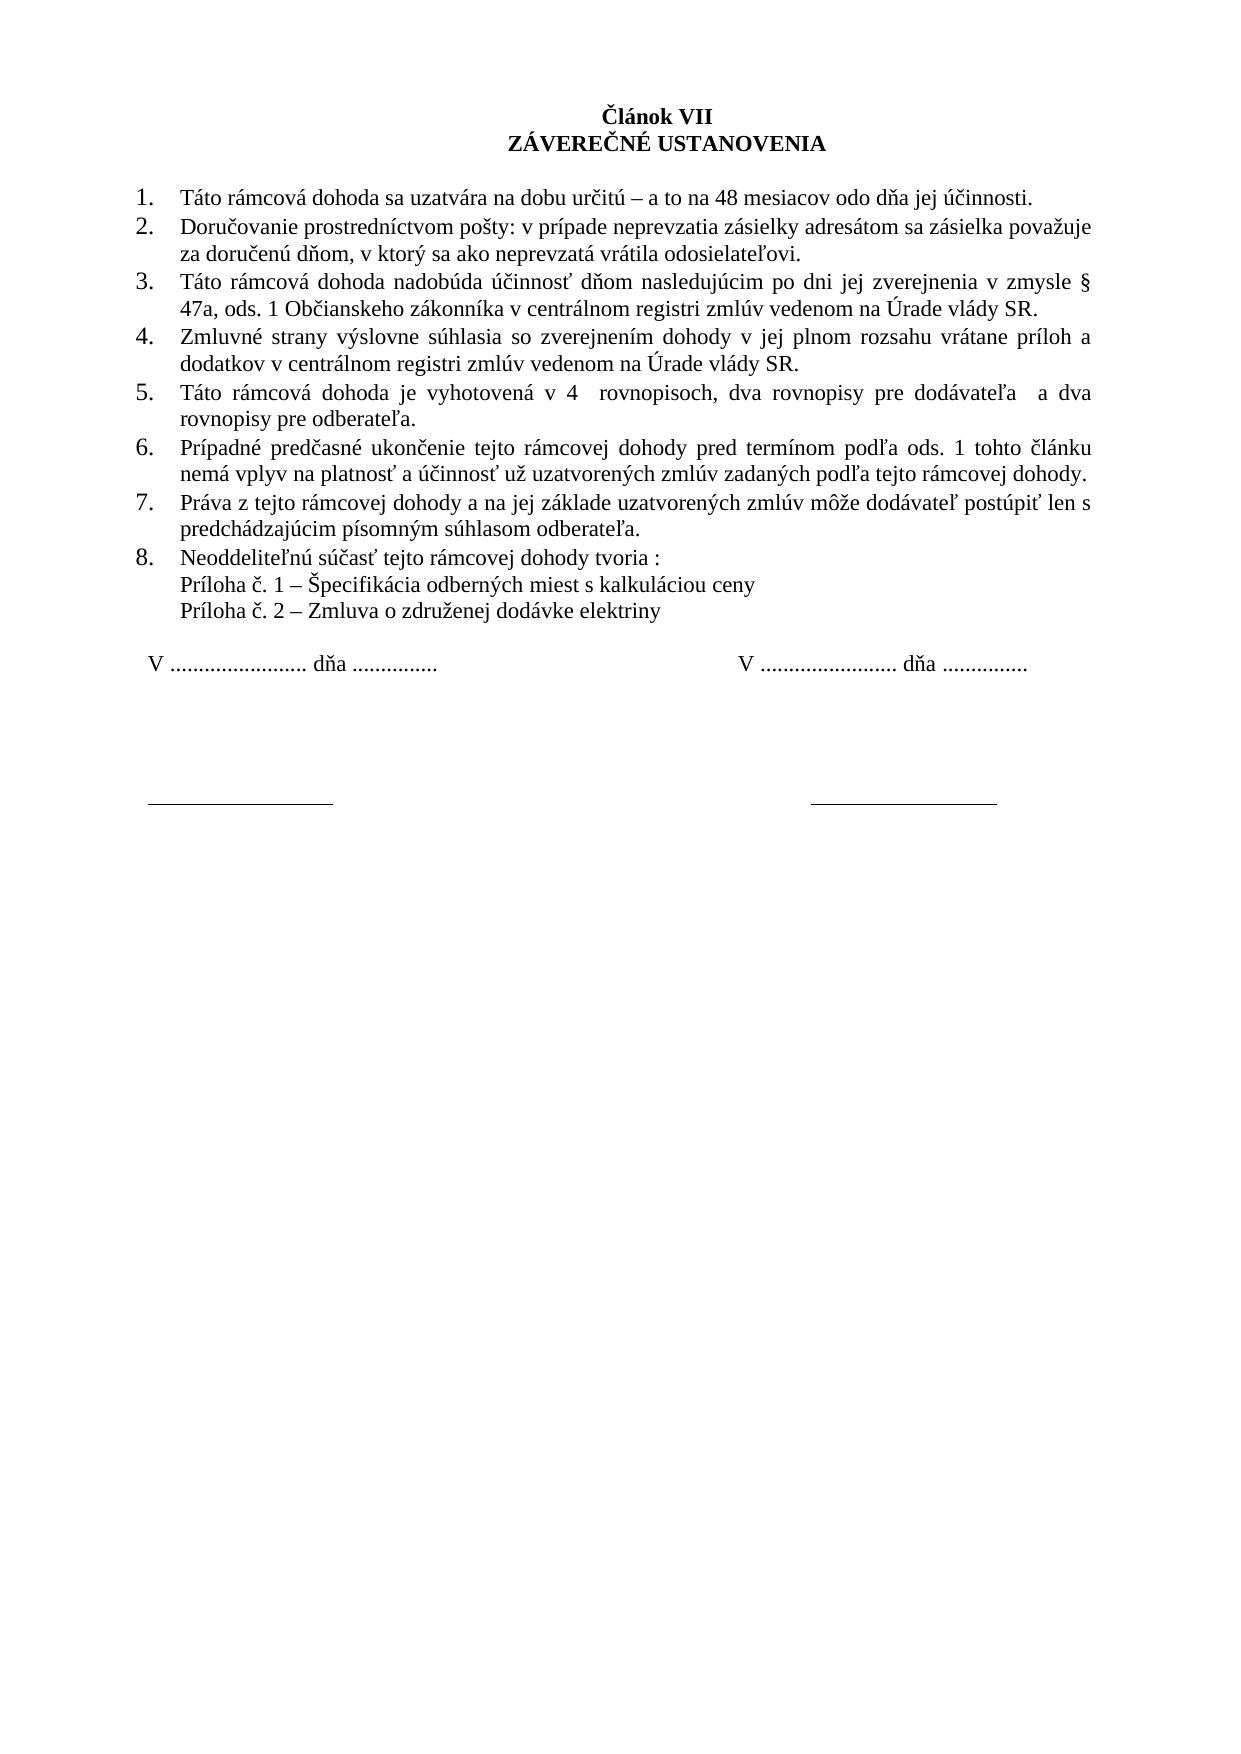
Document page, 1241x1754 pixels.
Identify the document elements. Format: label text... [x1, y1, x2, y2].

list Prípadné predčasné ukončenie tejto rámcovej dohody pred termínom podľa ods. 1 tohto článku nemá vplyv na platnosť a účinnosť už uzatvorených zmlúv zadaných podľa tejto rámcovej dohody. [135, 432, 1093, 487]
list Zmluvné strany výslovne súhlasia so zverejnením dohody v jej plnom rozsahu vrátane príloh a dodatkov v centrálnom registri zmlúv vedenom na Úrade vlády SR. [135, 321, 1093, 377]
subtitle ZÁVEREČNÉ USTANOVENIA [446, 130, 858, 156]
text Príloha č. 2 – Zmluva o združenej dodávke elektriny [180, 597, 755, 623]
list Táto rámcová dohoda sa uzatvára na dobu určitú – a to na 48 mesiacov odo dňa jej účinnosti. [135, 182, 1093, 211]
list Táto rámcová dohoda nadobúda účinnosť dňom nasledujúcim po dni jej zverejnenia v zmysle § 47a, ods. 1 Občianskeho zákonníka v centrálnom registri zmlúv vedenom na Úrade vlády SR. [135, 266, 1093, 321]
list Práva z tejto rámcovej dohody a na jej základe uzatvorených zmlúv môže dodávateľ postúpiť len s predchádzajúcim písomným súhlasom odberateľa. [135, 487, 1093, 542]
list Doručovanie prostredníctvom pošty: v prípade neprevzatia zásielky adresátom sa zásielka považuje za doručenú dňom, v ktorý sa ako neprevzatá vrátila odosielateľovi. [135, 211, 1093, 266]
list Príloha č. 1 – Špecifikácia odberných miest s kalkuláciou ceny [180, 571, 844, 597]
text V ........................ dňa ............... V ........................ dňa ............... [147, 650, 1105, 676]
list Táto rámcová dohoda je vyhotovená v 4 rovnopisoch, dva rovnopisy pre dodávateľa a dva rovnopisy pre odberateľa. [135, 377, 1093, 432]
subtitle Článok VII [446, 103, 795, 130]
list Neoddeliteľnú súčasť tejto rámcovej dohody tvoria : [135, 542, 1093, 571]
